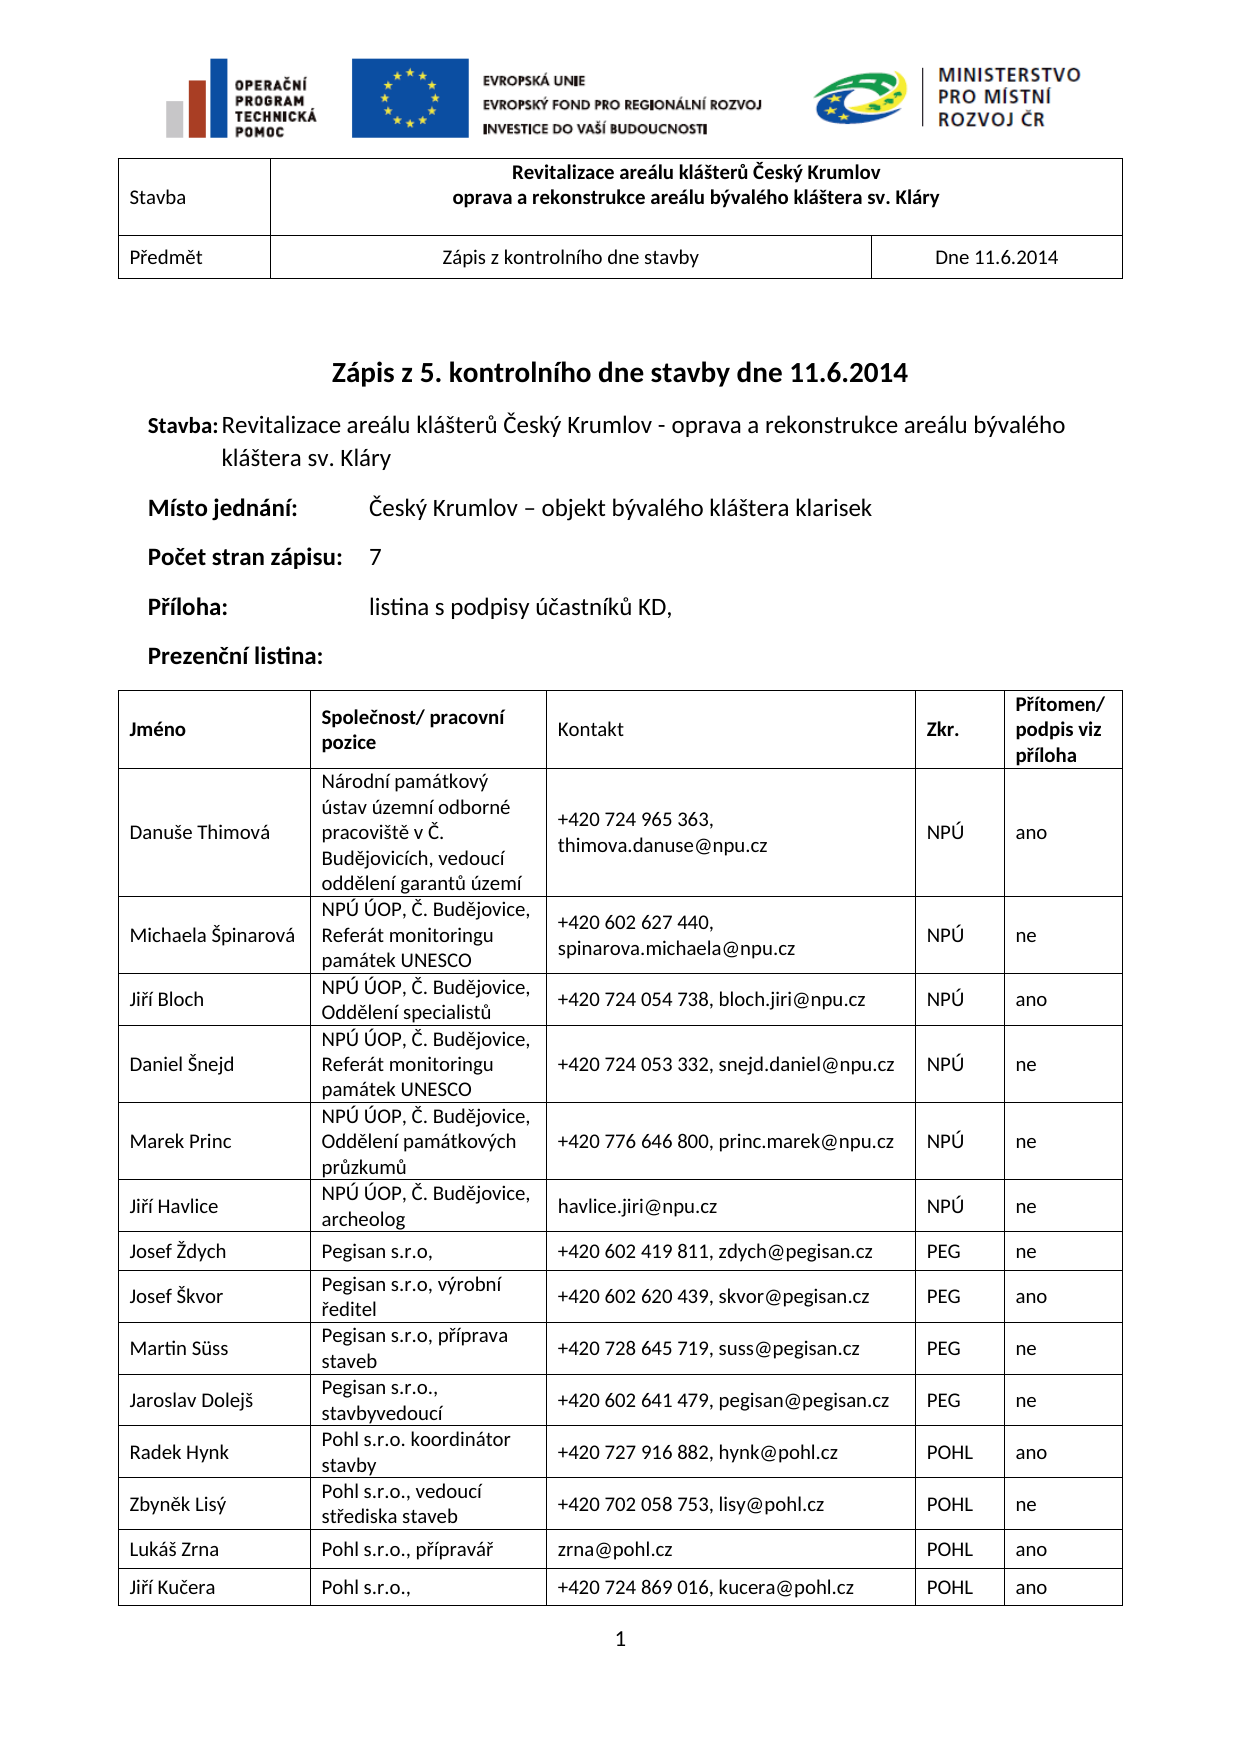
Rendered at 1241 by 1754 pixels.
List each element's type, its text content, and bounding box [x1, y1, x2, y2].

table_cell NPÚ ÚOP, Č. Budějovice, Oddělení památkových průzkumů [311, 1103, 546, 1179]
table_header Zkr. [916, 691, 1004, 767]
table_cell ne [1005, 1026, 1122, 1102]
table_cell Lukáš Zrna [119, 1530, 310, 1568]
table_cell Pegisan s.r.o, příprava staveb [311, 1323, 546, 1373]
table_cell +420 602 419 811, zdych@pegisan.cz [547, 1232, 915, 1270]
table_cell +420 724 054 738, bloch.jiri@npu.cz [547, 974, 915, 1025]
table_cell ano [1005, 769, 1122, 896]
table_cell NPÚ [916, 897, 1004, 973]
table_cell Pohl s.r.o., vedoucí střediska staveb [311, 1478, 546, 1529]
table_cell Jiří Bloch [119, 974, 310, 1025]
table_cell +420 724 053 332, snejd.daniel@npu.cz [547, 1026, 915, 1102]
text Počet stran zápisu: 7 [148, 541, 1093, 572]
table_header Kontakt [547, 691, 915, 767]
table_header Jméno [119, 691, 310, 767]
table_cell Jaroslav Dolejš [119, 1375, 310, 1425]
table_cell Josef Ždych [119, 1232, 310, 1270]
table_cell ano [1005, 974, 1122, 1025]
table_cell NPÚ [916, 1180, 1004, 1231]
text Místo jednání: Český Krumlov – objekt bývalého kláštera klarisek [148, 492, 1093, 522]
table_cell NPÚ ÚOP, Č. Budějovice, Referát monitoringu památek UNESCO [311, 1026, 546, 1102]
text Prezenční listina: [148, 641, 1093, 671]
table_cell ano [1005, 1271, 1122, 1322]
table_cell NPÚ [916, 769, 1004, 896]
table_cell ne [1005, 1323, 1122, 1373]
table_cell +420 724 965 363, thimova.danuse@npu.cz [547, 769, 915, 896]
table_cell NPÚ ÚOP, Č. Budějovice, Referát monitoringu památek UNESCO [311, 897, 546, 973]
table_cell ano [1005, 1426, 1122, 1477]
table_cell NPÚ ÚOP, Č. Budějovice, archeolog [311, 1180, 546, 1231]
table_cell Pohl s.r.o. koordinátor stavby [311, 1426, 546, 1477]
table_cell Josef Škvor [119, 1271, 310, 1322]
table_cell POHL [916, 1530, 1004, 1568]
table_cell Pohl s.r.o., přípravář [311, 1530, 546, 1568]
table_cell +420 728 645 719, suss@pegisan.cz [547, 1323, 915, 1373]
table_cell +420 602 641 479, pegisan@pegisan.cz [547, 1375, 915, 1425]
table_cell ano [1005, 1569, 1122, 1605]
table_cell Pegisan s.r.o., stavbyvedoucí [311, 1375, 546, 1425]
table_cell ne [1005, 1180, 1122, 1231]
table_cell +420 727 916 882, hynk@pohl.cz [547, 1426, 915, 1477]
table_cell Jiří Kučera [119, 1569, 310, 1605]
table_cell ne [1005, 1232, 1122, 1270]
table_cell NPÚ [916, 1026, 1004, 1102]
table_cell PEG [916, 1271, 1004, 1322]
table_cell ano [1005, 1530, 1122, 1568]
text Příloha: listina s podpisy účastníků KD, [148, 591, 1093, 621]
table_cell Marek Princ [119, 1103, 310, 1179]
table_cell PEG [916, 1232, 1004, 1270]
table_cell NPÚ [916, 974, 1004, 1025]
table_cell POHL [916, 1426, 1004, 1477]
table_cell Národní památkový ústav územní odborné pracoviště v Č. Budějovicích, vedoucí oddělení garantů území [311, 769, 546, 896]
table_cell ne [1005, 897, 1122, 973]
table_cell NPÚ [916, 1103, 1004, 1179]
table_cell Pegisan s.r.o, [311, 1232, 546, 1270]
table_cell Daniel Šnejd [119, 1026, 310, 1102]
table_cell havlice.jiri@npu.cz [547, 1180, 915, 1231]
table_cell +420 702 058 753, lisy@pohl.cz [547, 1478, 915, 1529]
table_cell NPÚ ÚOP, Č. Budějovice, Oddělení specialistů [311, 974, 546, 1025]
text Stavba: Revitalizace areálu klášterů Český Krumlov - oprava a rekonstrukce areálu bývalého kláštera sv. Kláry [148, 409, 1093, 473]
table_header Přítomen/ podpis viz příloha [1005, 691, 1122, 767]
table_cell PEG [916, 1375, 1004, 1425]
table_cell Pegisan s.r.o, výrobní ředitel [311, 1271, 546, 1322]
table_cell Jiří Havlice [119, 1180, 310, 1231]
table_cell ne [1005, 1375, 1122, 1425]
table_cell Martin Süss [119, 1323, 310, 1373]
table_cell +420 602 627 440, spinarova.michaela@npu.cz [547, 897, 915, 973]
table_cell Zbyněk Lisý [119, 1478, 310, 1529]
table_cell Radek Hynk [119, 1426, 310, 1477]
table_cell ne [1005, 1103, 1122, 1179]
text Zápis z 5. kontrolního dne stavby dne 11.6.2014 [148, 354, 1093, 390]
table_cell ne [1005, 1478, 1122, 1529]
table_cell Danuše Thimová [119, 769, 310, 896]
table_cell POHL [916, 1478, 1004, 1529]
picture [147, 45, 1091, 147]
table_cell POHL [916, 1569, 1004, 1605]
table_header Společnost/ pracovní pozice [311, 691, 546, 767]
table_cell +420 724 869 016, kucera@pohl.cz [547, 1569, 915, 1605]
table_cell +420 602 620 439, skvor@pegisan.cz [547, 1271, 915, 1322]
table_cell zrna@pohl.cz [547, 1530, 915, 1568]
table_cell PEG [916, 1323, 1004, 1373]
table_cell +420 776 646 800, princ.marek@npu.cz [547, 1103, 915, 1179]
table_cell Michaela Špinarová [119, 897, 310, 973]
table_cell Pohl s.r.o., stavbyvedoucí [311, 1569, 546, 1605]
